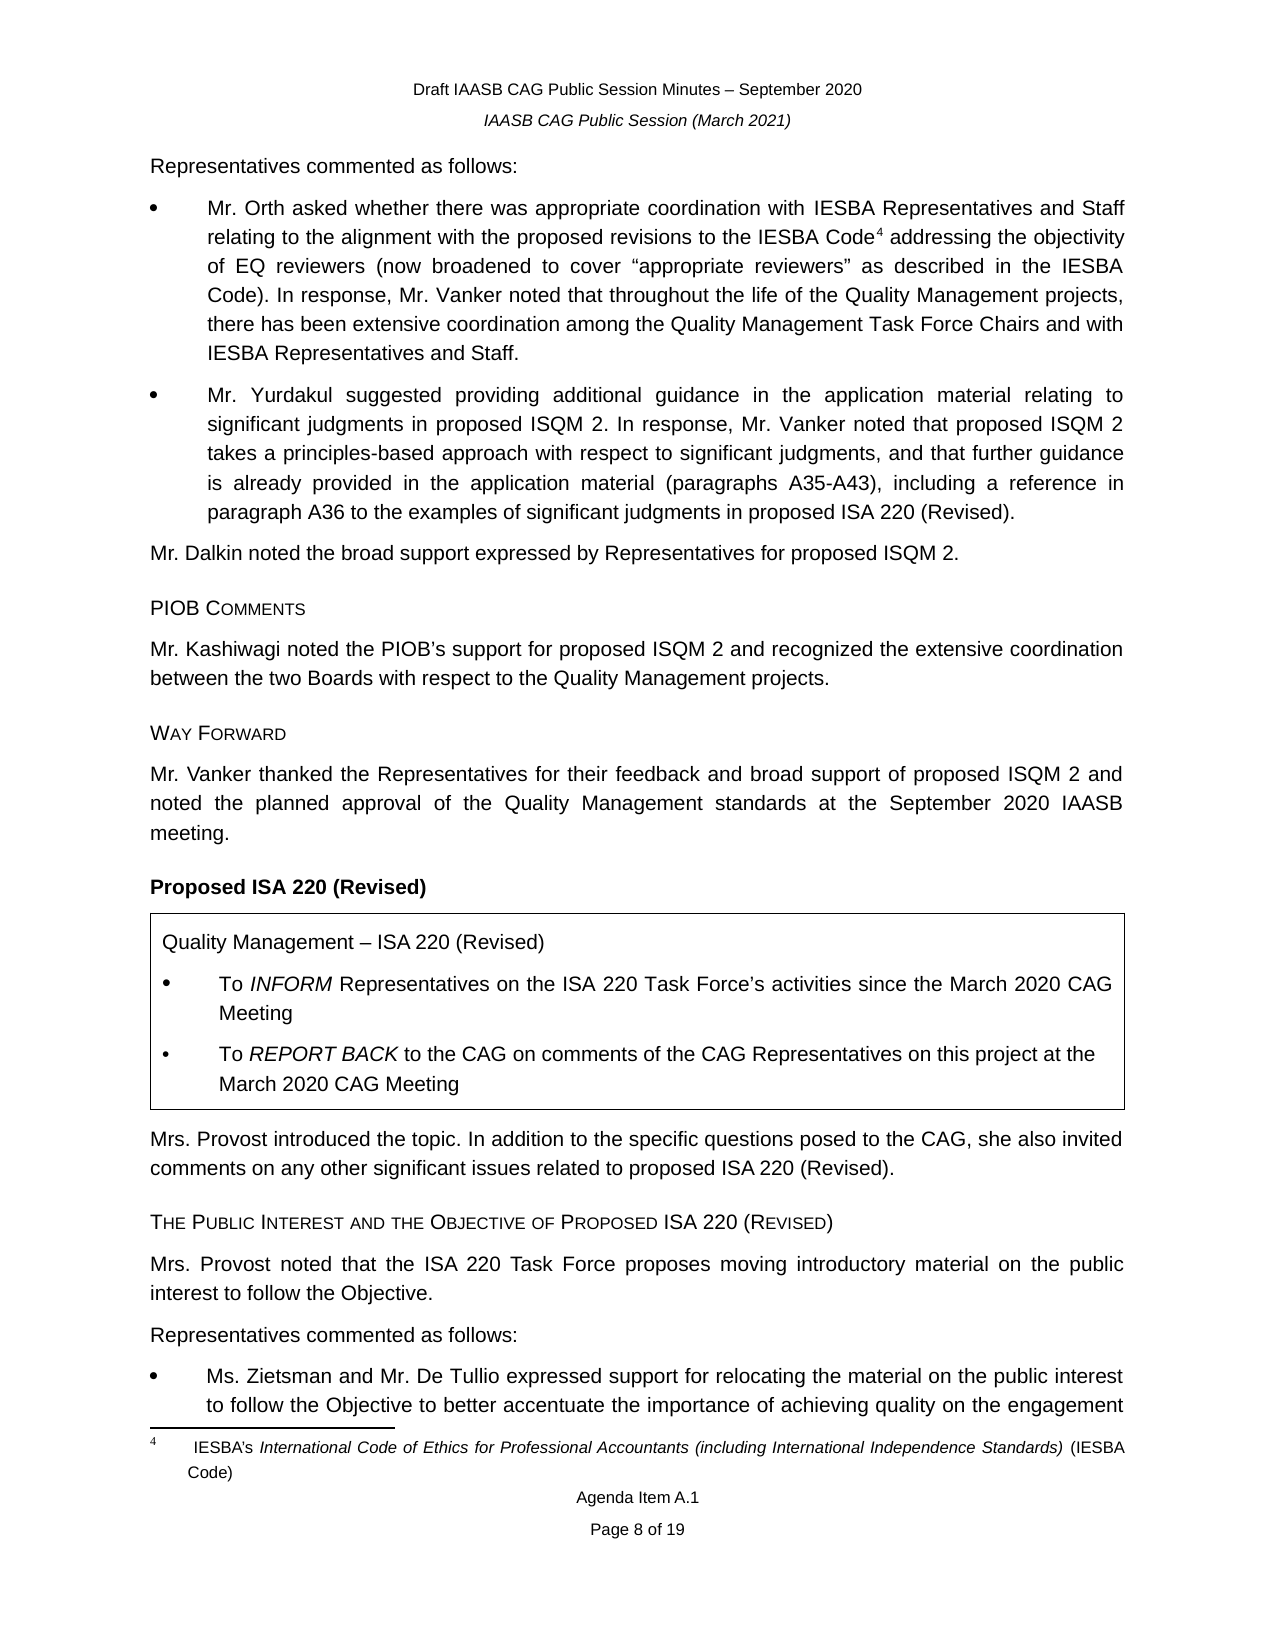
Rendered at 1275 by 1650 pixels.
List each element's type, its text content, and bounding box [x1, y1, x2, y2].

text Way Forward [150, 717, 1125, 746]
list Mr. Yurdakul suggested providing additional guidance in the application material relating to significant judgments in proposed ISQM 2. In response, Mr. Vanker noted that proposed ISQM 2 takes a principles-based approach with respect to significant judgments, and that further guidance is already provided in the application material (paragraphs A35-A43), including a reference in paragraph A36 to the examples of significant judgments in proposed ISA 220 (Revised). [150, 379, 1125, 525]
text Mr. Dalkin noted the broad support expressed by Representatives for proposed ISQM 2. [150, 537, 1125, 567]
text Mr. Kashiwagi noted the PIOB’s support for proposed ISQM 2 and recognized the extensive coordination between the two Boards with respect to the Quality Management projects. [150, 633, 1125, 692]
text Representatives commented as follows: [150, 150, 1125, 179]
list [150, 1360, 1125, 1419]
text Mrs. Provost introduced the topic. In addition to the specific questions posed to the CAG, she also invited comments on any other significant issues related to proposed ISA 220 (Revised). [150, 1123, 1125, 1181]
text Mrs. Provost noted that the ISA 220 Task Force proposes moving introductory material on the public interest to follow the Objective. [150, 1248, 1125, 1306]
text Representatives commented as follows: [150, 1319, 1125, 1348]
text Proposed ISA 220 (Revised) [150, 871, 1125, 900]
list Mr. Orth asked whether there was appropriate coordination with IESBA Representatives and Staff relating to the alignment with the proposed revisions to the IESBA Code addressing the objectivity of EQ reviewers (now broadened to cover “appropriate reviewers” as described in the IESBA Code). In response, Mr. Vanker noted that throughout the life of the Quality Management projects, there has been extensive coordination among the Quality Management Task Force Chairs and with IESBA Representatives and Staff. [150, 192, 1125, 367]
text Mr. Vanker thanked the Representatives for their feedback and broad support of proposed ISQM 2 and noted the planned approval of the Quality Management standards at the September 2020 IAASB meeting. [150, 758, 1125, 846]
text The Public Interest and the Objective of Proposed ISA 220 (Revised) [150, 1206, 1125, 1235]
text PIOB Comments [150, 592, 1125, 621]
table_header Quality Management – ISA 220 (Revised) To INFORM Representatives on the ISA 220 Task Force’s activities since the March 2020 CAG Meeting To REPORT BACK to the CAG on comments of the CAG Representatives on this project at the March 2020 CAG Meeting [151, 914, 1124, 1109]
